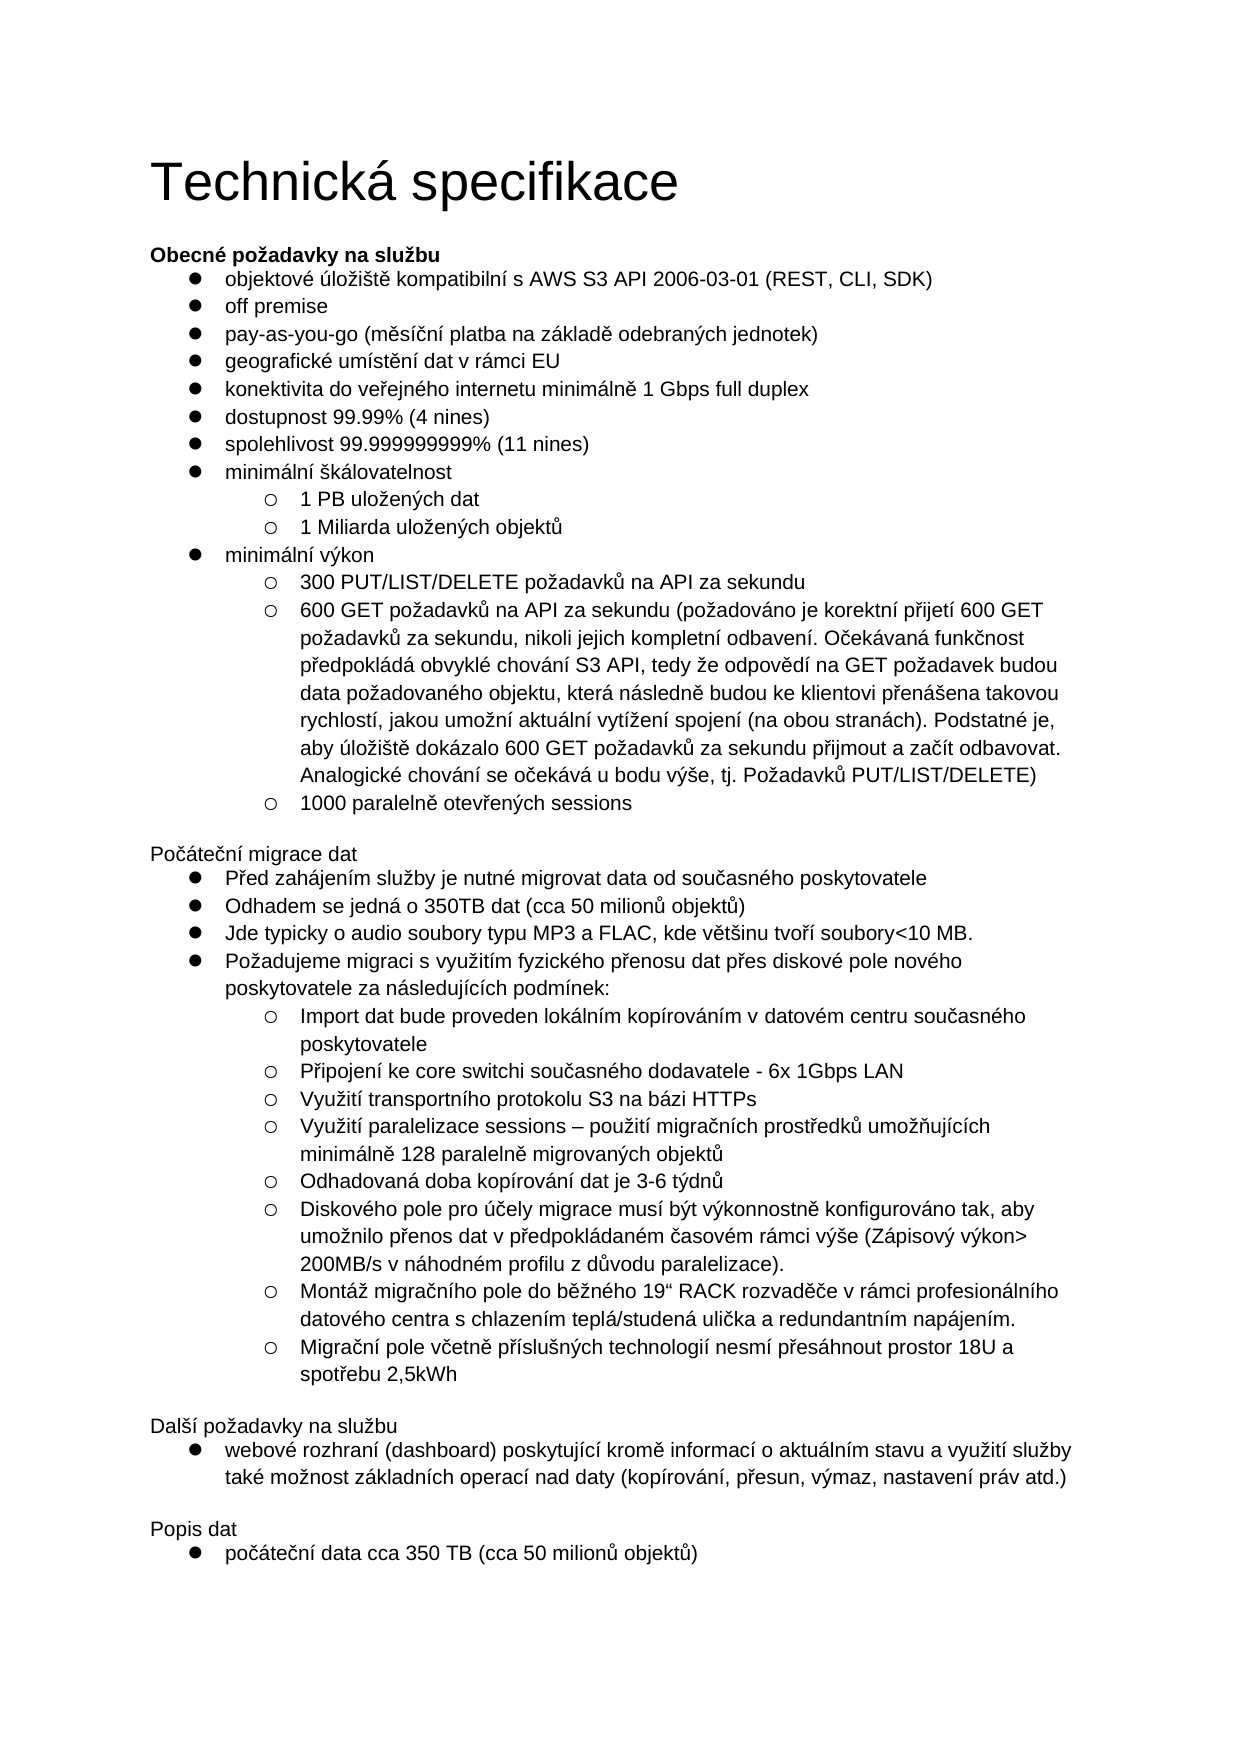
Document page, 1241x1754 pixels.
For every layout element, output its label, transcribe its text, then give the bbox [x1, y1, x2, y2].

list Připojení ke core switchi současného dodavatele - 6x 1Gbps LAN [262, 1059, 1090, 1083]
list Využití transportního protokolu S3 na bázi HTTPs [262, 1086, 1090, 1111]
list 1000 paralelně otevřených sessions [262, 790, 1090, 814]
subtitle Další požadavky na službu [150, 1413, 1090, 1437]
subtitle Počáteční migrace dat [150, 842, 1090, 866]
list objektové úložiště kompatibilní s AWS S3 API 2006-03-01 (REST, CLI, SDK) [187, 266, 1090, 291]
list geografické umístění dat v rámci EU [187, 349, 1090, 373]
subtitle Obecné požadavky na službu [150, 242, 1090, 266]
title Technická specifikace [150, 150, 1090, 212]
list pay-as-you-go (měsíční platba na základě odebraných jednotek) [187, 322, 1090, 346]
list off premise [187, 294, 1090, 318]
list dostupnost 99.99% (4 nines) [187, 404, 1090, 428]
list Odhadovaná doba kopírování dat je 3-6 týdnů [262, 1169, 1090, 1193]
list Jde typicky o audio soubory typu MP3 a FLAC, kde většinu tvoří soubory<10 MB. [187, 921, 1090, 945]
list Odhadem se jedná o 350TB dat (cca 50 milionů objektů) [187, 893, 1090, 917]
list minimální škálovatelnost [187, 460, 1090, 484]
list Diskového pole pro účely migrace musí být výkonnostně konfigurováno tak, aby umožnilo přenos dat v předpokládaném časovém rámci výše (Zápisový výkon> 200MB/s v náhodném profilu z důvodu paralelizace). [262, 1197, 1090, 1276]
list počáteční data cca 350 TB (cca 50 milionů objektů) [187, 1541, 1090, 1564]
list webové rozhraní (dashboard) poskytující kromě informací o aktuálním stavu a využití služby také možnost základních operací nad daty (kopírování, přesun, výmaz, nastavení práv atd.) [187, 1437, 1090, 1489]
list Před zahájením služby je nutné migrovat data od současného poskytovatele [187, 866, 1090, 890]
list 600 GET požadavků na API za sekundu (požadováno je korektní přijetí 600 GET požadavků za sekundu, nikoli jejich kompletní odbavení. Očekávaná funkčnost předpokládá obvyklé chování S3 API, tedy že odpovědí na GET požadavek budou data požadovaného objektu, která následně budou ke klientovi přenášena takovou rychlostí, jakou umožní aktuální vytížení spojení (na obou stranách). Podstatné je, aby úložiště dokázalo 600 GET požadavků za sekundu přijmout a začít odbavovat. Analogické chování se očekává u bodu výše, tj. Požadavků PUT/LIST/DELETE) [262, 598, 1090, 787]
list 300 PUT/LIST/DELETE požadavků na API za sekundu [262, 570, 1090, 594]
list 1 PB uložených dat [262, 487, 1090, 511]
list Využití paralelizace sessions – použití migračních prostředků umožňujících minimálně 128 paralelně migrovaných objektů [262, 1114, 1090, 1166]
list konektivita do veřejného internetu minimálně 1 Gbps full duplex [187, 377, 1090, 401]
subtitle Popis dat [150, 1517, 1090, 1541]
list Migrační pole včetně příslušných technologií nesmí přesáhnout prostor 18U a spotřebu 2,5kWh [262, 1334, 1090, 1386]
list Import dat bude proveden lokálním kopírováním v datovém centru současného poskytovatele [262, 1004, 1090, 1055]
list minimální výkon [187, 542, 1090, 567]
list Požadujeme migraci s využitím fyzického přenosu dat přes diskové pole nového poskytovatele za následujících podmínek: [187, 949, 1090, 1000]
list 1 Miliarda uložených objektů [262, 515, 1090, 539]
list Montáž migračního pole do běžného 19“ RACK rozvaděče v rámci profesionálního datového centra s chlazením teplá/studená ulička a redundantním napájením. [262, 1279, 1090, 1331]
list spolehlivost 99.999999999% (11 nines) [187, 432, 1090, 456]
